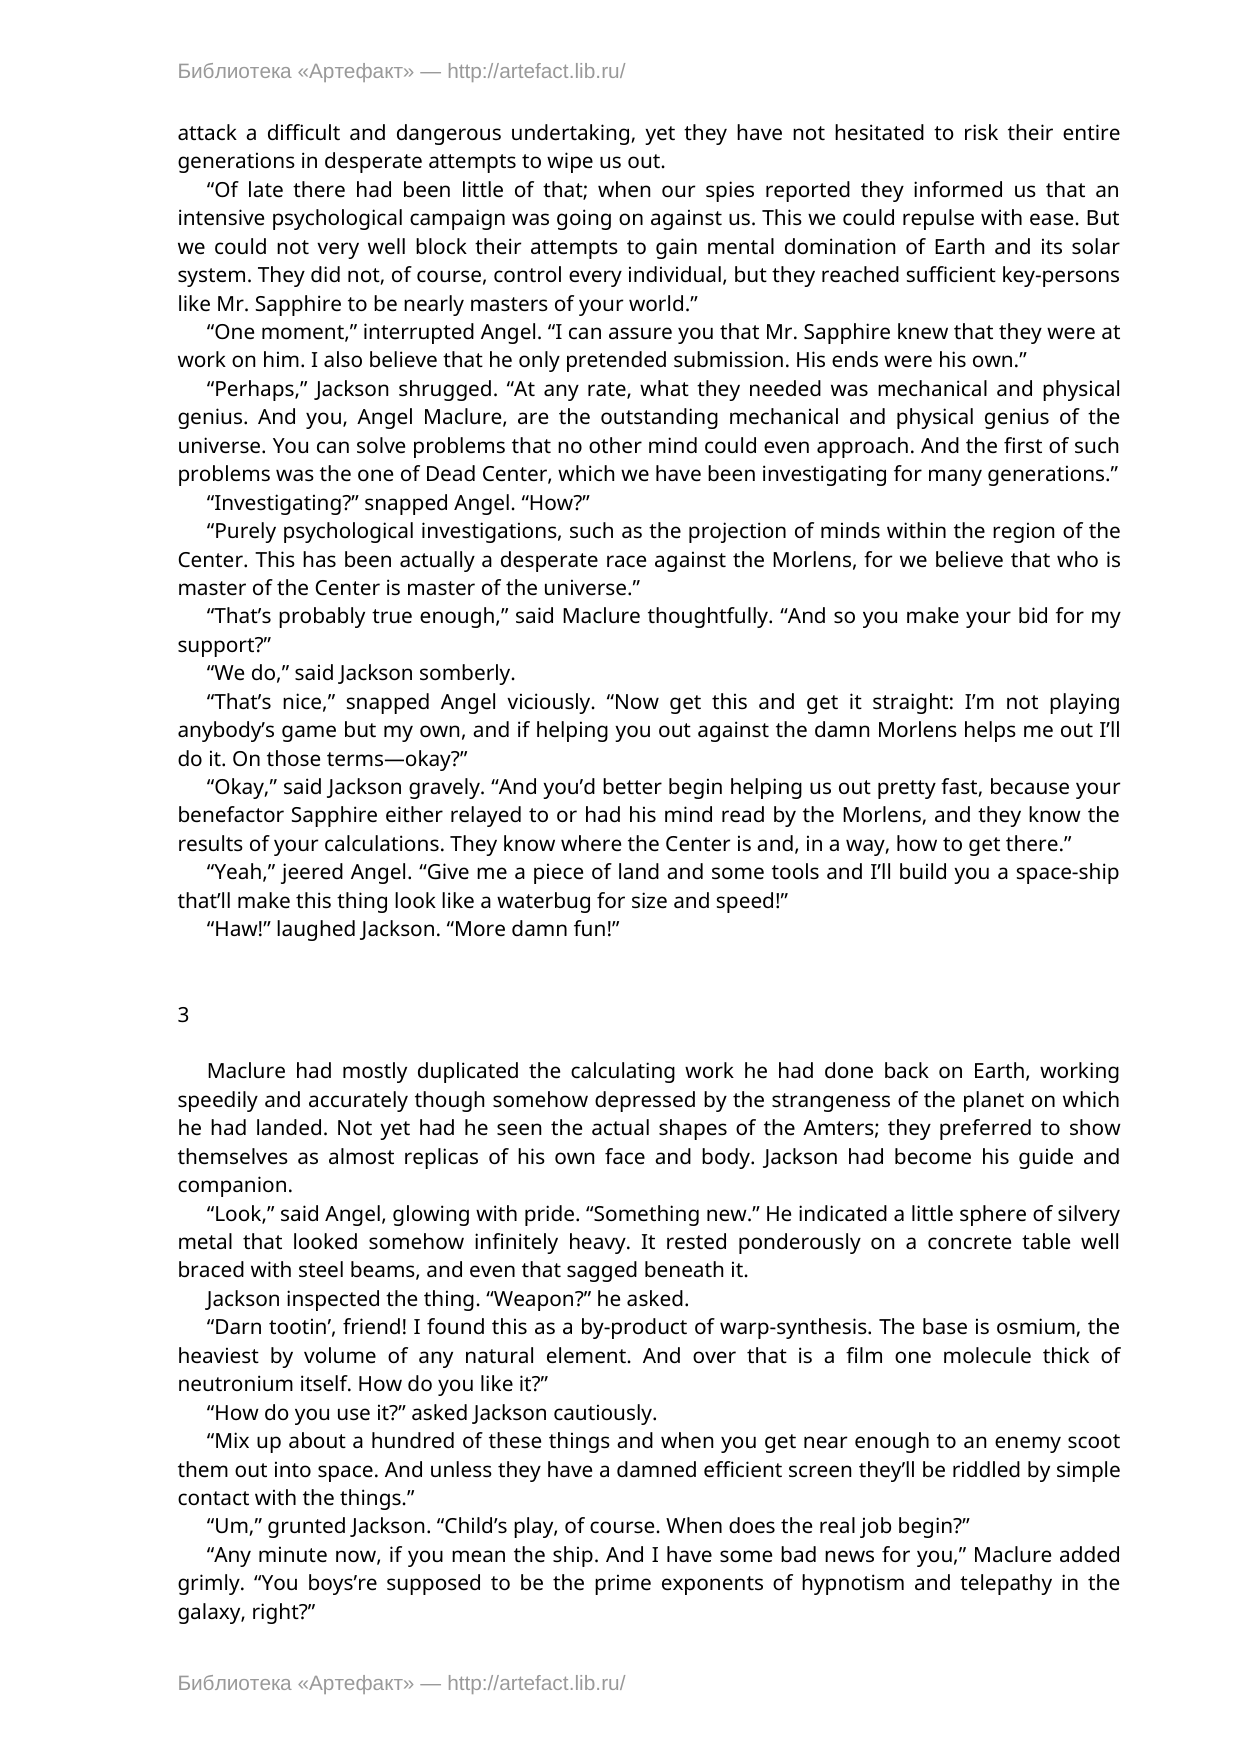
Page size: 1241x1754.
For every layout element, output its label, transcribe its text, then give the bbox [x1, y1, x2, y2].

text “Yeah,” jeered Angel. “Give me a piece of land and some tools and I’ll build you a space-ship that’ll make this thing look like a waterbug for size and speed!” [177, 857, 1122, 914]
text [177, 118, 1122, 175]
text “Perhaps,” Jackson shrugged. “At any rate, what they needed was mechanical and physical genius. And you, Angel Maclure, are the outstanding mechanical and physical genius of the universe. You can solve problems that no other mind could even approach. And the first of such problems was the one of Dead Center, which we have been investigating for many generations.” [177, 374, 1122, 488]
text Jackson inspected the thing. “Weapon?” he asked. [177, 1284, 1122, 1312]
text “We do,” said Jackson somberly. [177, 658, 1122, 687]
text “Haw!” laughed Jackson. “More damn fun!” [177, 914, 1122, 943]
text “That’s probably true enough,” said Maclure thoughtfully. “And so you make your bid for my support?” [177, 602, 1122, 658]
text “Look,” said Angel, glowing with pride. “Something new.” He indicated a little sphere of silvery metal that looked somehow infinitely heavy. It rested ponderously on a concrete table well braced with steel beams, and even that sagged beneath it. [177, 1199, 1122, 1284]
text Maclure had mostly duplicated the calculating work he had done back on Earth, working speedily and accurately though somehow depressed by the strangeness of the planet on which he had landed. Not yet had he seen the actual shapes of the Amters; they preferred to show themselves as almost replicas of his own face and body. Jackson had become his guide and companion. [177, 1057, 1122, 1199]
text “Investigating?” snapped Angel. “How?” [177, 488, 1122, 516]
subtitle 3 [177, 1000, 1122, 1028]
text “Darn tootin’, friend! I found this as a by-product of warp-synthesis. The base is osmium, the heaviest by volume of any natural element. And over that is a film one molecule thick of neutronium itself. How do you like it?” [177, 1312, 1122, 1398]
text “That’s nice,” snapped Angel viciously. “Now get this and get it straight: I’m not playing anybody’s game but my own, and if helping you out against the damn Morlens helps me out I’ll do it. On those terms—okay?” [177, 687, 1122, 772]
text “How do you use it?” asked Jackson cautiously. [177, 1398, 1122, 1426]
text “Purely psychological investigations, such as the projection of minds within the region of the Center. This has been actually a desperate race against the Morlens, for we believe that who is master of the Center is master of the universe.” [177, 516, 1122, 602]
text “Mix up about a hundred of these things and when you get near enough to an enemy scoot them out into space. And unless they have a damned efficient screen they’ll be riddled by simple contact with the things.” [177, 1426, 1122, 1512]
text “Any minute now, if you mean the ship. And I have some bad news for you,” Maclure added grimly. “You boys’re supposed to be the prime exponents of hypnotism and telepathy in the galaxy, right?” [177, 1540, 1122, 1625]
text “One moment,” interrupted Angel. “I can assure you that Mr. Sapphire knew that they were at work on him. I also believe that he only pretended submission. His ends were his own.” [177, 317, 1122, 374]
text “Of late there had been little of that; when our spies reported they informed us that an intensive psychological campaign was going on against us. This we could repulse with ease. But we could not very well block their attempts to gain mental domination of Earth and its solar system. They did not, of course, control every individual, but they reached sufficient key-persons like Mr. Sapphire to be nearly masters of your world.” [177, 175, 1122, 317]
text “Okay,” said Jackson gravely. “And you’d better begin helping us out pretty fast, because your benefactor Sapphire either relayed to or had his mind read by the Morlens, and they know the results of your calculations. They know where the Center is and, in a way, how to get there.” [177, 772, 1122, 857]
text “Um,” grunted Jackson. “Child’s play, of course. When does the real job begin?” [177, 1512, 1122, 1540]
